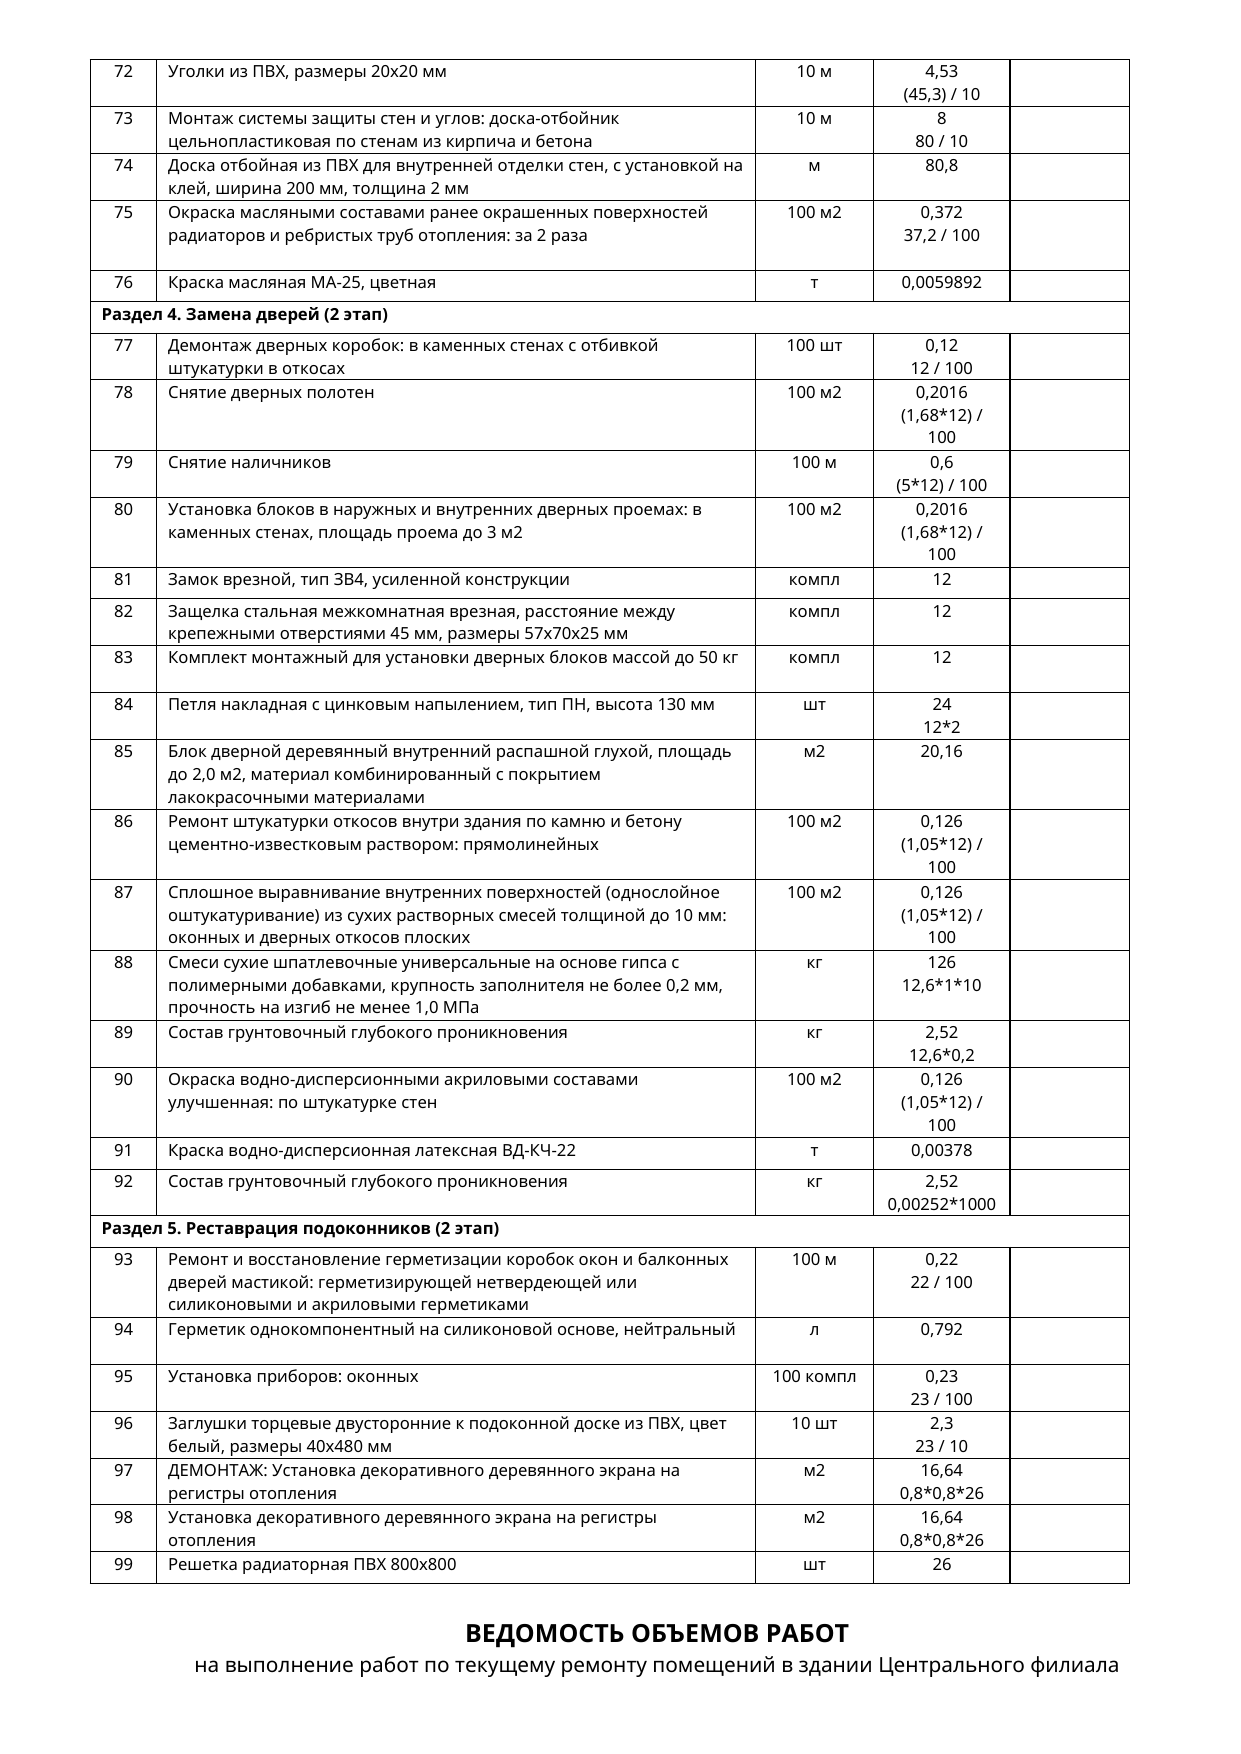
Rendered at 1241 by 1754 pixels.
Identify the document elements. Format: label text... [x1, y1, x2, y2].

table_cell 0,126 (1,05*12) / 100 [874, 880, 1009, 950]
table_cell [1011, 1021, 1129, 1067]
table_cell [1011, 107, 1129, 153]
table_cell 10 м [756, 60, 873, 106]
table_cell Установка блоков в наружных и внутренних дверных проемах: в каменных стенах, площадь проема до 3 м2 [157, 498, 755, 567]
table_cell л [756, 1318, 873, 1364]
table_cell 99 [91, 1552, 156, 1582]
table_cell 72 [91, 60, 156, 106]
table_cell 78 [91, 380, 156, 450]
table_cell [1011, 1170, 1129, 1215]
table_cell [1011, 693, 1129, 739]
table_cell компл [756, 646, 873, 692]
table_cell 2,3 23 / 10 [874, 1412, 1009, 1457]
table_cell Окраска масляными составами ранее окрашенных поверхностей радиаторов и ребристых труб отопления: за 2 раза [157, 201, 755, 270]
table_cell 126 12,6*1*10 [874, 951, 1009, 1020]
table_cell [1011, 1459, 1129, 1504]
table_cell 73 [91, 107, 156, 153]
table_cell Состав грунтовочный глубокого проникновения [157, 1021, 755, 1067]
table_cell [1011, 880, 1129, 950]
table_cell 95 [91, 1365, 156, 1411]
table_cell 0,792 [874, 1318, 1009, 1364]
table_cell Петля накладная с цинковым напылением, тип ПН, высота 130 мм [157, 693, 755, 739]
table_cell м2 [756, 1505, 873, 1551]
table_cell 0,2016 (1,68*12) / 100 [874, 380, 1009, 450]
table_cell Блок дверной деревянный внутренний распашной глухой, площадь до 2,0 м2, материал комбинированный с покрытием лакокрасочными материалами [157, 740, 755, 809]
table_cell 83 [91, 646, 156, 692]
table_cell [1011, 1138, 1129, 1168]
table_cell Решетка радиаторная ПВХ 800х800 [157, 1552, 755, 1582]
table_cell 12 [874, 646, 1009, 692]
table_cell 97 [91, 1459, 156, 1504]
table_cell Монтаж системы защиты стен и углов: доска-отбойник цельнопластиковая по стенам из кирпича и бетона [157, 107, 755, 153]
table_cell 16,64 0,8*0,8*26 [874, 1459, 1009, 1504]
table_cell 80 [91, 498, 156, 567]
table_cell 74 [91, 154, 156, 200]
table_cell [1011, 1505, 1129, 1551]
table_cell 10 м [756, 107, 873, 153]
table_cell Снятие наличников [157, 451, 755, 497]
table_cell 94 [91, 1318, 156, 1364]
table_cell 88 [91, 951, 156, 1020]
table_cell т [756, 271, 873, 301]
table_cell Раздел 5. Реставрация подоконников (2 этап) [91, 1216, 1129, 1247]
table_cell м2 [756, 1459, 873, 1504]
table_cell 26 [874, 1552, 1009, 1582]
table_cell [1011, 810, 1129, 879]
table_cell 87 [91, 880, 156, 950]
table_cell 90 [91, 1068, 156, 1137]
table_cell 91 [91, 1138, 156, 1168]
table_cell 16,64 0,8*0,8*26 [874, 1505, 1009, 1551]
table_cell компл [756, 568, 873, 598]
table_cell м [756, 154, 873, 200]
text ВЕДОМОСТЬ ОБЪЕМОВ РАБОТ [162, 1616, 1152, 1650]
table_cell Состав грунтовочный глубокого проникновения [157, 1170, 755, 1215]
table_cell ДЕМОНТАЖ: Установка декоративного деревянного экрана на регистры отопления [157, 1459, 755, 1504]
table_cell 93 [91, 1248, 156, 1317]
table_cell [1011, 1412, 1129, 1457]
table_cell 0,126 (1,05*12) / 100 [874, 1068, 1009, 1137]
table_cell [1011, 1248, 1129, 1317]
table_cell 12 [874, 599, 1009, 645]
table_cell м2 [756, 740, 873, 809]
table_cell [1011, 154, 1129, 200]
table_cell [1011, 951, 1129, 1020]
table_cell Герметик однокомпонентный на силиконовой основе, нейтральный [157, 1318, 755, 1364]
table_cell 20,16 [874, 740, 1009, 809]
table_cell 100 м2 [756, 810, 873, 879]
table_cell 75 [91, 201, 156, 270]
table_cell 80,8 [874, 154, 1009, 200]
table_cell Раздел 4. Замена дверей (2 этап) [91, 302, 1129, 332]
table_cell Установка декоративного деревянного экрана на регистры отопления [157, 1505, 755, 1551]
table_cell 92 [91, 1170, 156, 1215]
table_cell компл [756, 599, 873, 645]
table_cell Смеси сухие шпатлевочные универсальные на основе гипса с полимерными добавками, крупность заполнителя не более 0,2 мм, прочность на изгиб не менее 1,0 МПа [157, 951, 755, 1020]
table_cell Защелка стальная межкомнатная врезная, расстояние между крепежными отверстиями 45 мм, размеры 57х70х25 мм [157, 599, 755, 645]
table_cell 0,22 22 / 100 [874, 1248, 1009, 1317]
table_cell Краска водно-дисперсионная латексная ВД-КЧ-22 [157, 1138, 755, 1168]
table_cell кг [756, 1170, 873, 1215]
table_cell 10 шт [756, 1412, 873, 1457]
table_cell 0,126 (1,05*12) / 100 [874, 810, 1009, 879]
text на выполнение работ по текущему ремонту помещений в здании Центрального филиала [162, 1650, 1152, 1678]
table_cell 100 м2 [756, 1068, 873, 1137]
table_cell 0,372 37,2 / 100 [874, 201, 1009, 270]
table_cell Уголки из ПВХ, размеры 20х20 мм [157, 60, 755, 106]
table_cell 4,53 (45,3) / 10 [874, 60, 1009, 106]
table_cell [1011, 60, 1129, 106]
table_cell 81 [91, 568, 156, 598]
table_cell 79 [91, 451, 156, 497]
table_cell 77 [91, 334, 156, 379]
table_cell 0,6 (5*12) / 100 [874, 451, 1009, 497]
table_cell [1011, 1365, 1129, 1411]
table_cell Установка приборов: оконных [157, 1365, 755, 1411]
table_cell 0,00378 [874, 1138, 1009, 1168]
table_cell Комплект монтажный для установки дверных блоков массой до 50 кг [157, 646, 755, 692]
table_cell Ремонт и восстановление герметизации коробок окон и балконных дверей мастикой: герметизирующей нетвердеющей или силиконовыми и акриловыми герметиками [157, 1248, 755, 1317]
table_cell Замок врезной, тип ЗВ4, усиленной конструкции [157, 568, 755, 598]
table_cell 2,52 12,6*0,2 [874, 1021, 1009, 1067]
table_cell 89 [91, 1021, 156, 1067]
table_cell [1011, 451, 1129, 497]
table_cell [1011, 1318, 1129, 1364]
table_cell Демонтаж дверных коробок: в каменных стенах с отбивкой штукатурки в откосах [157, 334, 755, 379]
table_cell 100 шт [756, 334, 873, 379]
table_cell 82 [91, 599, 156, 645]
table_cell [1011, 334, 1129, 379]
table_cell [1011, 599, 1129, 645]
table_cell 100 м2 [756, 880, 873, 950]
table_cell [1011, 568, 1129, 598]
table_cell Снятие дверных полотен [157, 380, 755, 450]
table_cell [1011, 1552, 1129, 1582]
table_cell 100 м [756, 451, 873, 497]
table_cell кг [756, 1021, 873, 1067]
table_cell 0,0059892 [874, 271, 1009, 301]
table_cell [1011, 271, 1129, 301]
table_cell Доска отбойная из ПВХ для внутренней отделки стен, с установкой на клей, ширина 200 мм, толщина 2 мм [157, 154, 755, 200]
table_cell [1011, 740, 1129, 809]
table_cell 86 [91, 810, 156, 879]
table_cell 12 [874, 568, 1009, 598]
table_cell 84 [91, 693, 156, 739]
table_cell [1011, 498, 1129, 567]
table_cell 24 12*2 [874, 693, 1009, 739]
table_cell 2,52 0,00252*1000 [874, 1170, 1009, 1215]
table_cell Заглушки торцевые двусторонние к подоконной доске из ПВХ, цвет белый, размеры 40х480 мм [157, 1412, 755, 1457]
table_cell 100 м2 [756, 380, 873, 450]
table_cell 0,12 12 / 100 [874, 334, 1009, 379]
table_cell [1011, 201, 1129, 270]
table_cell 8 80 / 10 [874, 107, 1009, 153]
table_cell Ремонт штукатурки откосов внутри здания по камню и бетону цементно-известковым раствором: прямолинейных [157, 810, 755, 879]
table_cell [1011, 646, 1129, 692]
table_cell 0,23 23 / 100 [874, 1365, 1009, 1411]
table_cell т [756, 1138, 873, 1168]
table_cell 100 м2 [756, 201, 873, 270]
table_cell 76 [91, 271, 156, 301]
table_cell 0,2016 (1,68*12) / 100 [874, 498, 1009, 567]
table_cell 85 [91, 740, 156, 809]
table_cell шт [756, 693, 873, 739]
table_cell Окраска водно-дисперсионными акриловыми составами улучшенная: по штукатурке стен [157, 1068, 755, 1137]
table_cell 100 компл [756, 1365, 873, 1411]
table_cell кг [756, 951, 873, 1020]
table_cell [1011, 1068, 1129, 1137]
table_cell 96 [91, 1412, 156, 1457]
table_cell 98 [91, 1505, 156, 1551]
table_cell [1011, 380, 1129, 450]
table_cell Сплошное выравнивание внутренних поверхностей (однослойное оштукатуривание) из сухих растворных смесей толщиной до 10 мм: оконных и дверных откосов плоских [157, 880, 755, 950]
table_cell Краска масляная МА-25, цветная [157, 271, 755, 301]
table_cell 100 м2 [756, 498, 873, 567]
table_cell 100 м [756, 1248, 873, 1317]
table_cell шт [756, 1552, 873, 1582]
